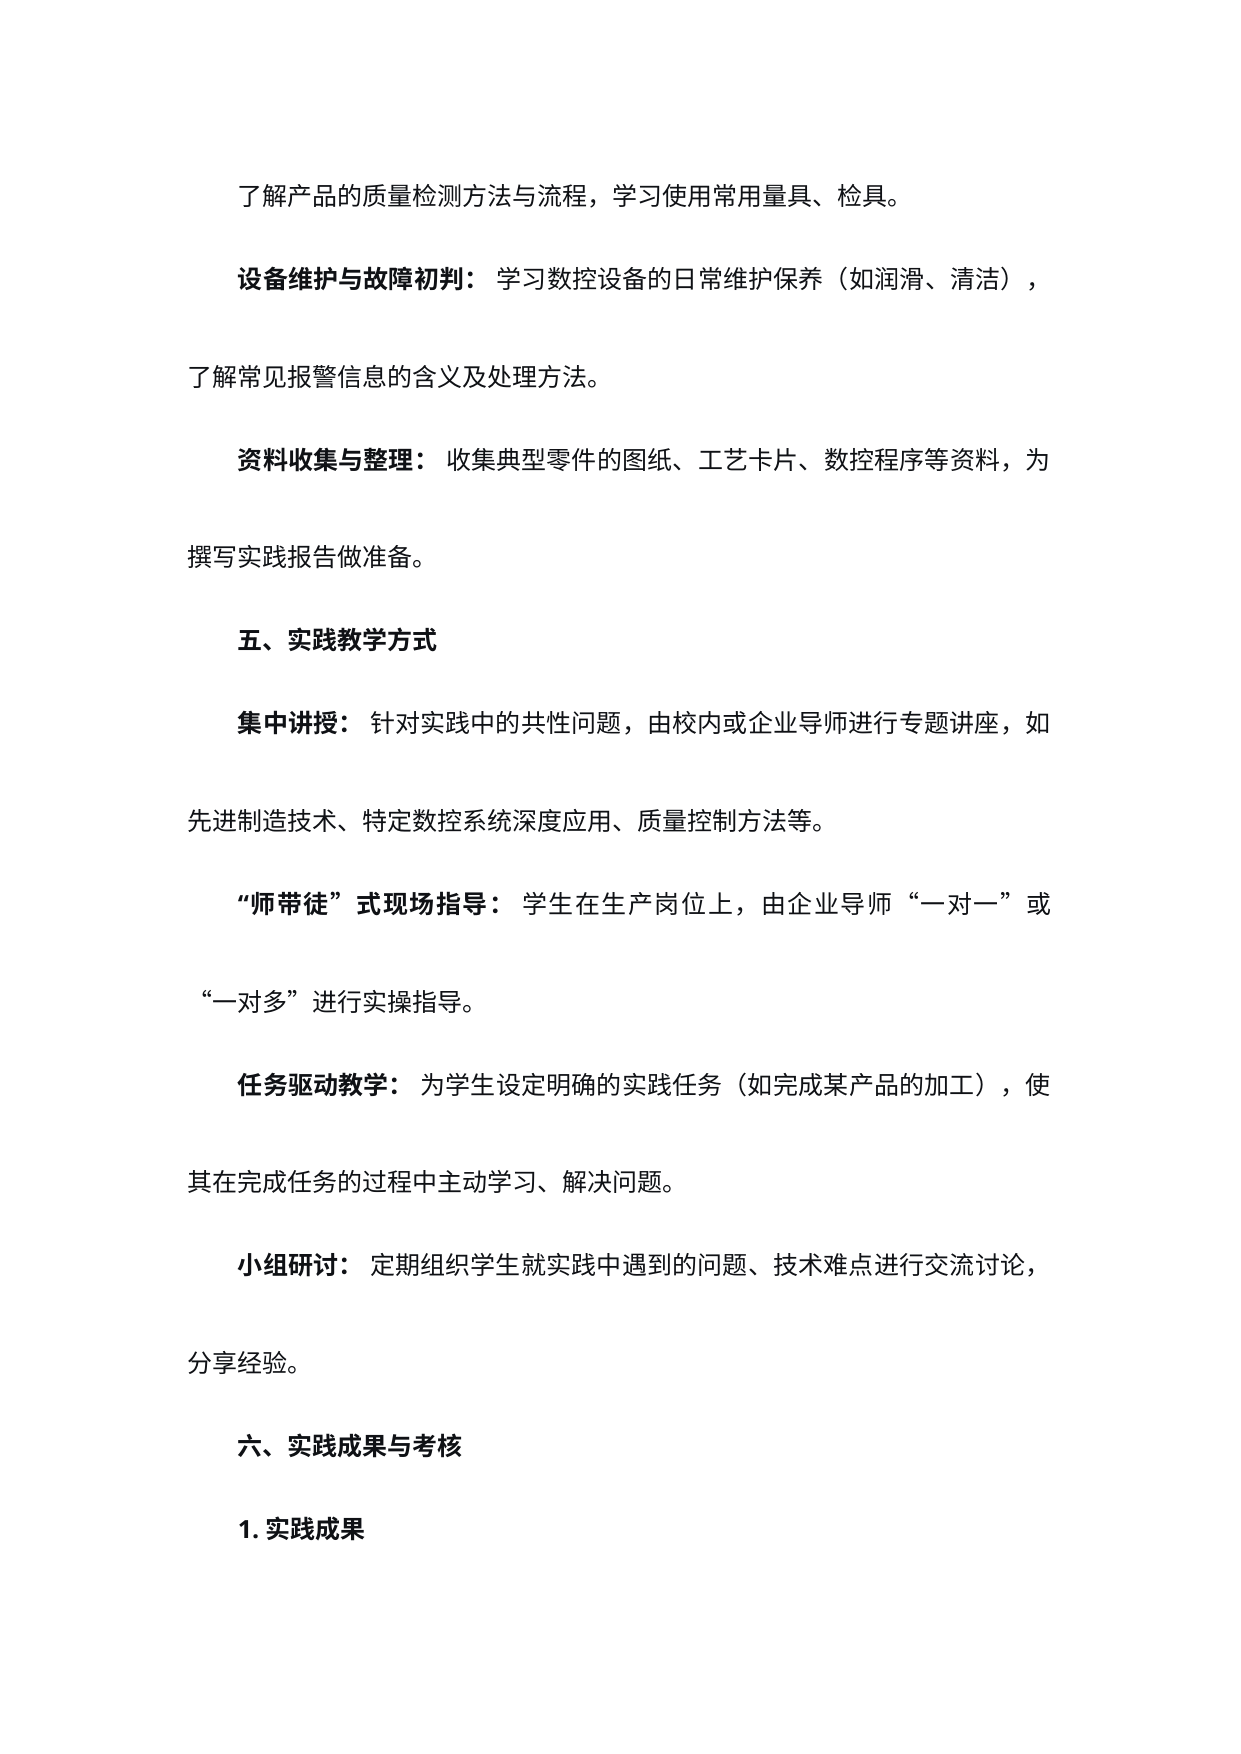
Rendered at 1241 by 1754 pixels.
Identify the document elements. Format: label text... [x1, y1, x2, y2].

text 集中讲授： 针对实践中的共性问题，由校内或企业导师进行专题讲座，如先进制造技术、特定数控系统深度应用、质量控制方法等。 [187, 689, 1053, 852]
subtitle 六、实践成果与考核 [187, 1412, 1053, 1477]
text 小组研讨： 定期组织学生就实践中遇到的问题、技术难点进行交流讨论，分享经验。 [187, 1231, 1053, 1394]
subtitle 五、实践教学方式 [187, 606, 1053, 671]
text 任务驱动教学： 为学生设定明确的实践任务（如完成某产品的加工），使其在完成任务的过程中主动学习、解决问题。 [187, 1051, 1053, 1213]
text 了解产品的质量检测方法与流程，学习使用常用量具、检具。 [187, 162, 1053, 227]
text 资料收集与整理： 收集典型零件的图纸、工艺卡片、数控程序等资料，为撰写实践报告做准备。 [187, 426, 1053, 588]
text “师带徒”式现场指导： 学生在生产岗位上，由企业导师“一对一”或“一对多”进行实操指导。 [187, 870, 1053, 1033]
text 1. 实践成果 [187, 1495, 1053, 1560]
text 设备维护与故障初判： 学习数控设备的日常维护保养（如润滑、清洁），了解常见报警信息的含义及处理方法。 [187, 245, 1053, 408]
